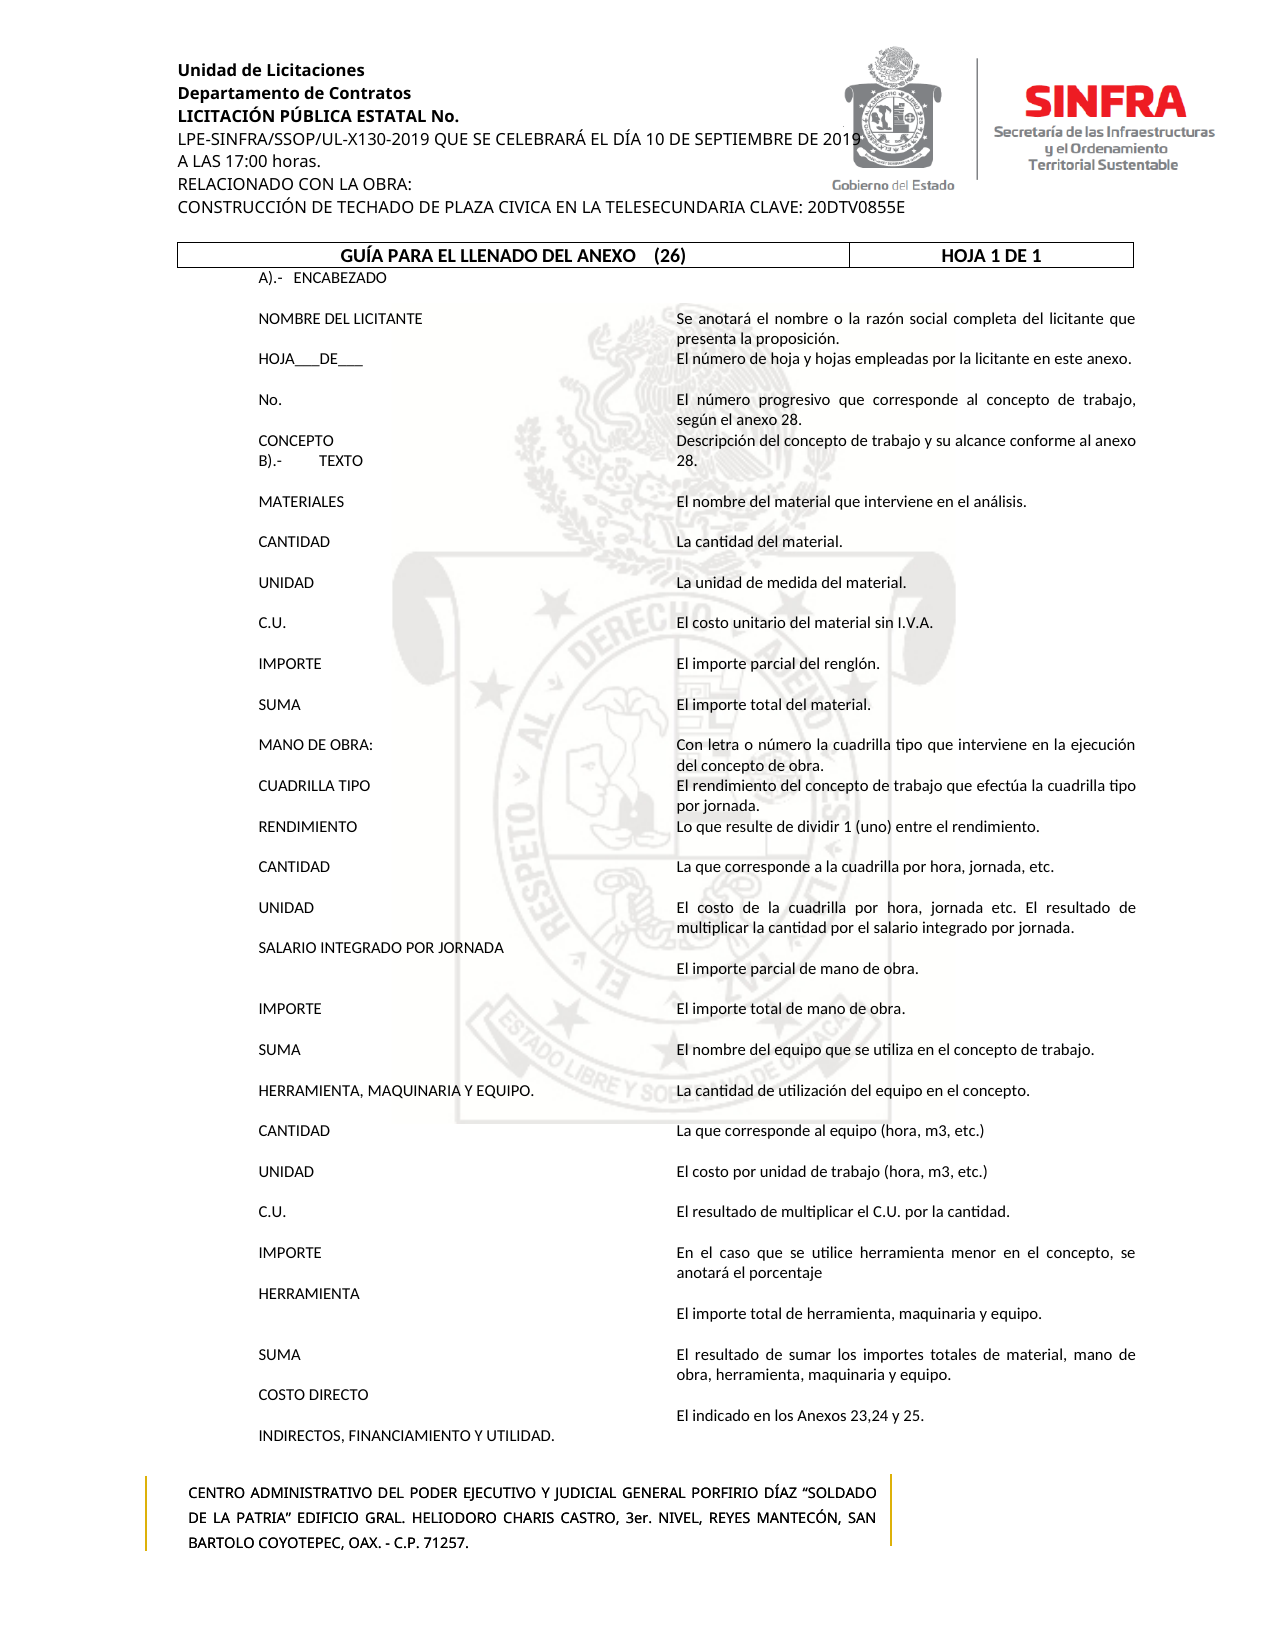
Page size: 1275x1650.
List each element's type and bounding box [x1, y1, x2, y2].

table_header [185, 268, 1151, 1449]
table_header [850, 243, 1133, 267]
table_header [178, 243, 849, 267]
picture [818, 34, 1258, 204]
